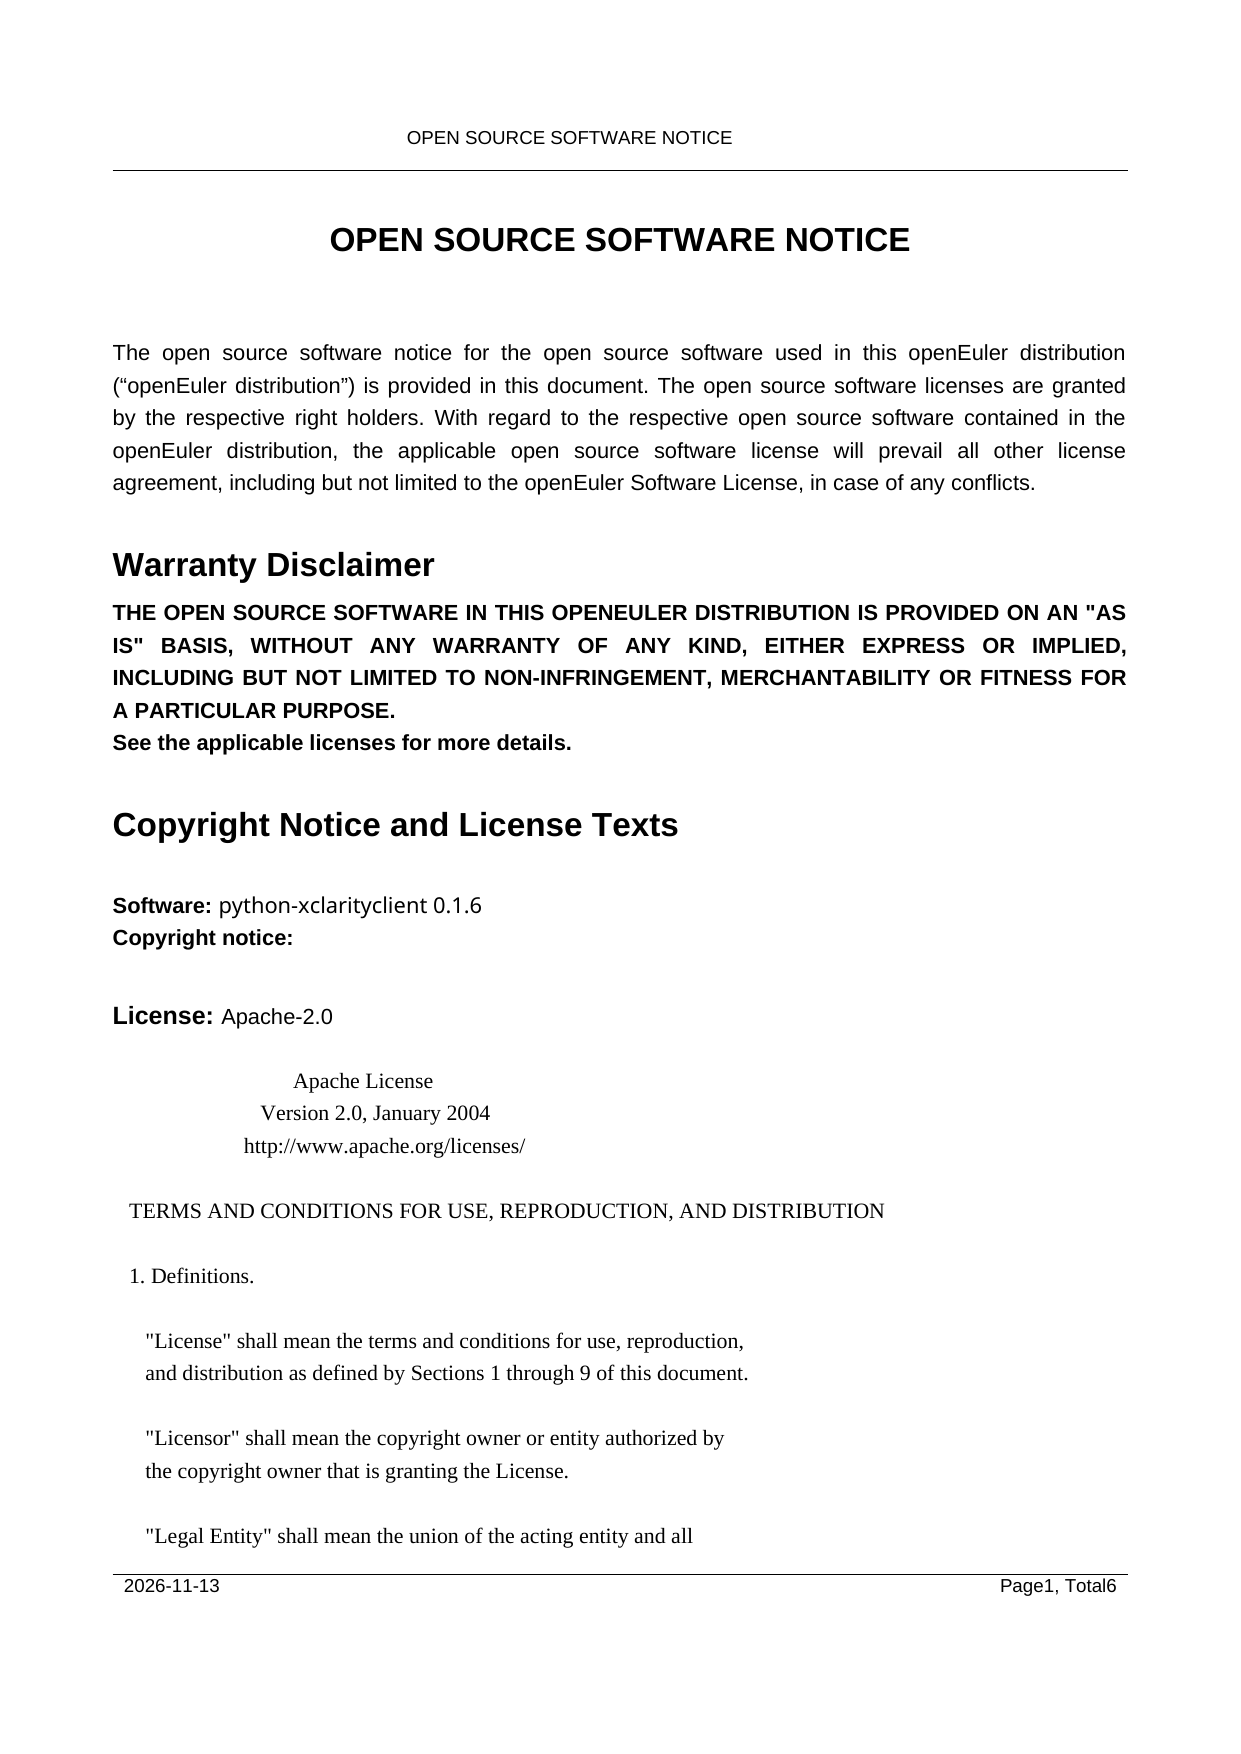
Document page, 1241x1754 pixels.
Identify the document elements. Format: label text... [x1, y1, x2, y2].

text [112, 1031, 1128, 1551]
text Copyright Notice and License Texts [112, 791, 1128, 856]
text THE OPEN SOURCE SOFTWARE IN THIS OPENEULER DISTRIBUTION IS PROVIDED ON AN "AS IS" BASIS, WITHOUT ANY WARRANTY OF ANY KIND, EITHER EXPRESS OR IMPLIED, INCLUDING BUT NOT LIMITED TO NON-INFRINGEMENT, MERCHANTABILITY OR FITNESS FOR A PARTICULAR PURPOSE. See the applicable licenses for more details. [112, 596, 1128, 759]
text Copyright notice: [112, 921, 1128, 954]
text Warranty Disclaimer [112, 531, 1128, 596]
text The open source software notice for the open source software used in this openEuler distribution (“openEuler distribution”) is provided in this document. The open source software licenses are granted by the respective right holders. With regard to the respective open source software contained in the openEuler distribution, the applicable open source software license will prevail all other license agreement, including but not limited to the openEuler Software License, in case of any conflicts. [112, 336, 1128, 499]
text License: Apache-2.0 [112, 999, 1128, 1031]
title Software: python-xclarityclient 0.1.6 [112, 889, 1128, 921]
text OPEN SOURCE SOFTWARE NOTICE [112, 206, 1128, 271]
